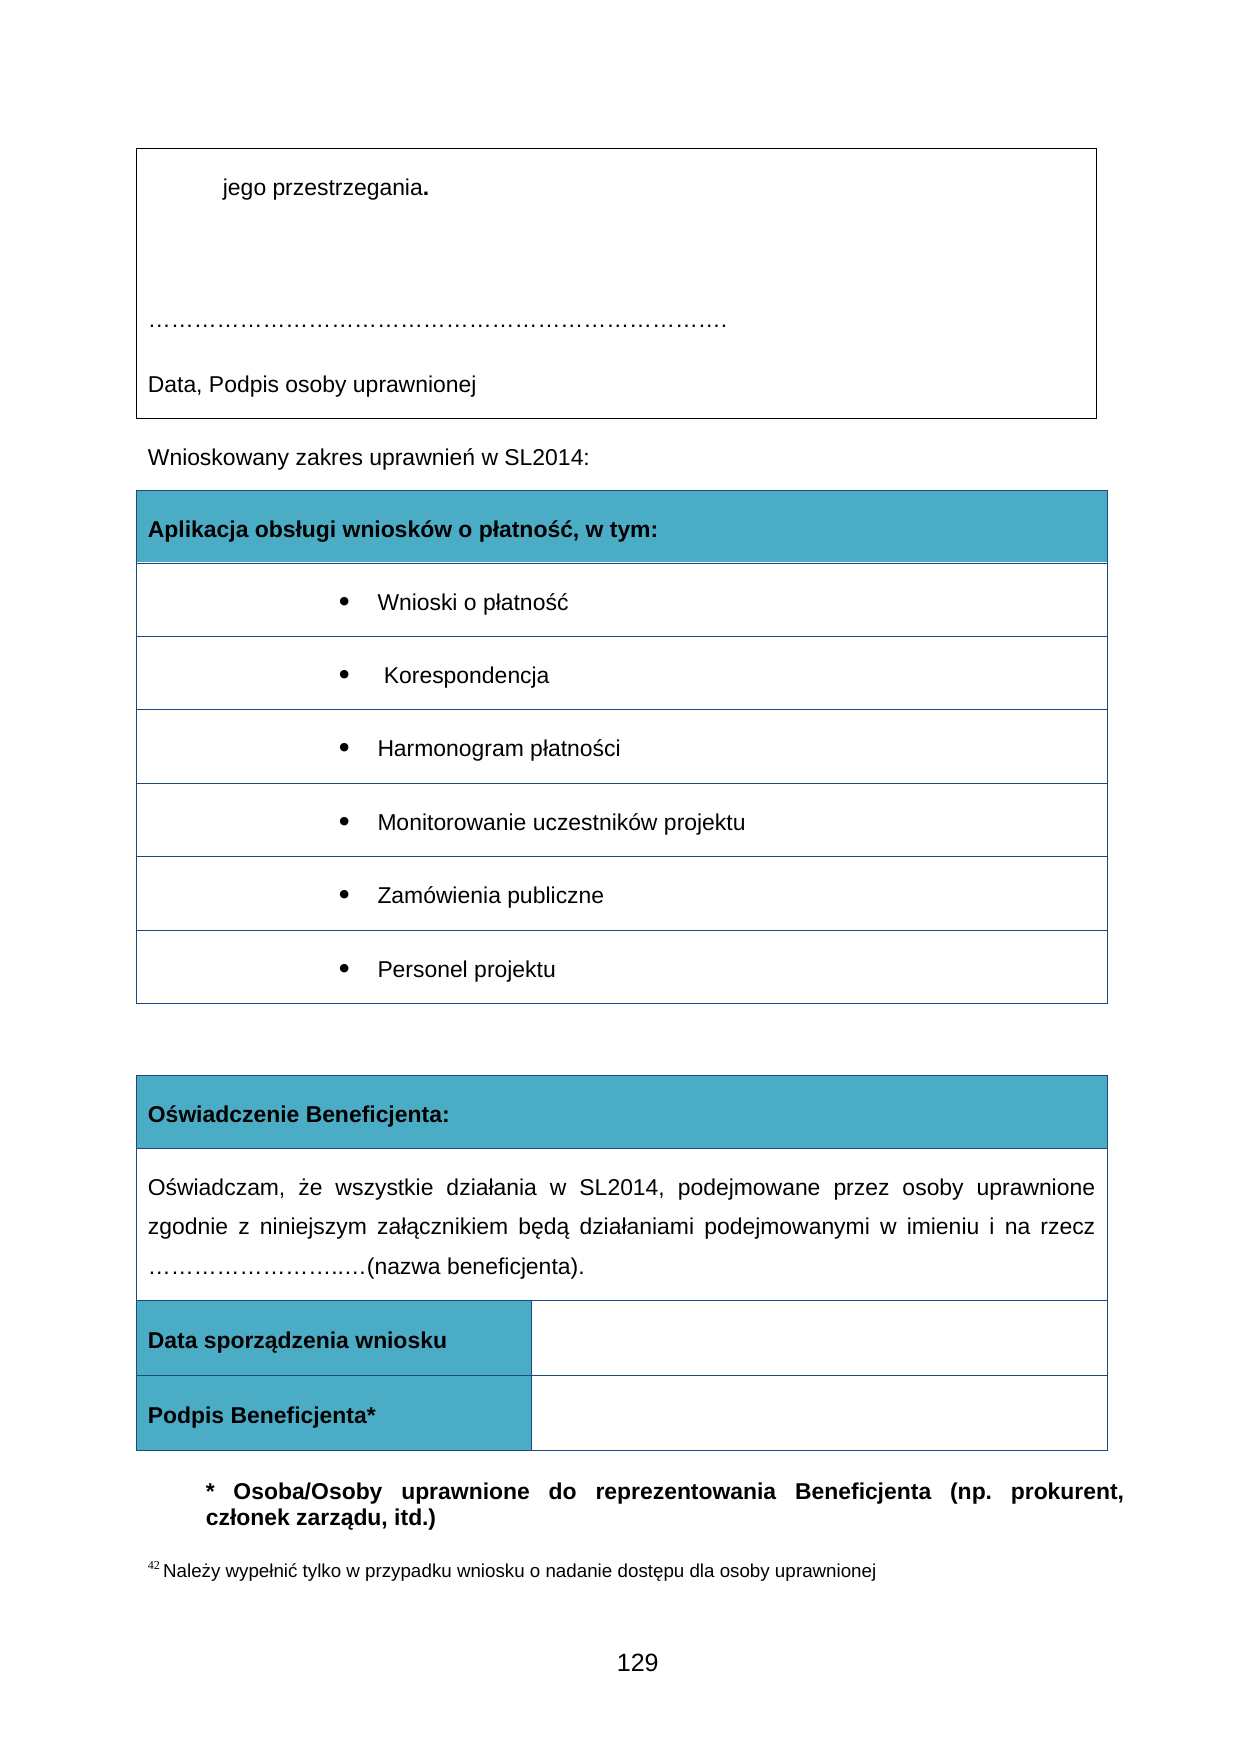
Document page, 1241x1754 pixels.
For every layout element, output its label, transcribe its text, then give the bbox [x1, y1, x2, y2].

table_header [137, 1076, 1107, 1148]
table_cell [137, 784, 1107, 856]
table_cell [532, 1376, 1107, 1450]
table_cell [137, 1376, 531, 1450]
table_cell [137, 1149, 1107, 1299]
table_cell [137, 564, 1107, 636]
text Wnioskowany zakres uprawnień w SL2014: [148, 444, 1125, 470]
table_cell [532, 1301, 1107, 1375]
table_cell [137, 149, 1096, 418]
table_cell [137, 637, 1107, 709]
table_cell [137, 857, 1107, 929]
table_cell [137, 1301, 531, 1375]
text * Osoba/Osoby uprawnione do reprezentowania Beneficjenta (np. prokurent, członek zarządu, itd.) [206, 1478, 1125, 1530]
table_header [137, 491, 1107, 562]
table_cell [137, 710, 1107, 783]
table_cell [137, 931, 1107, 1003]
